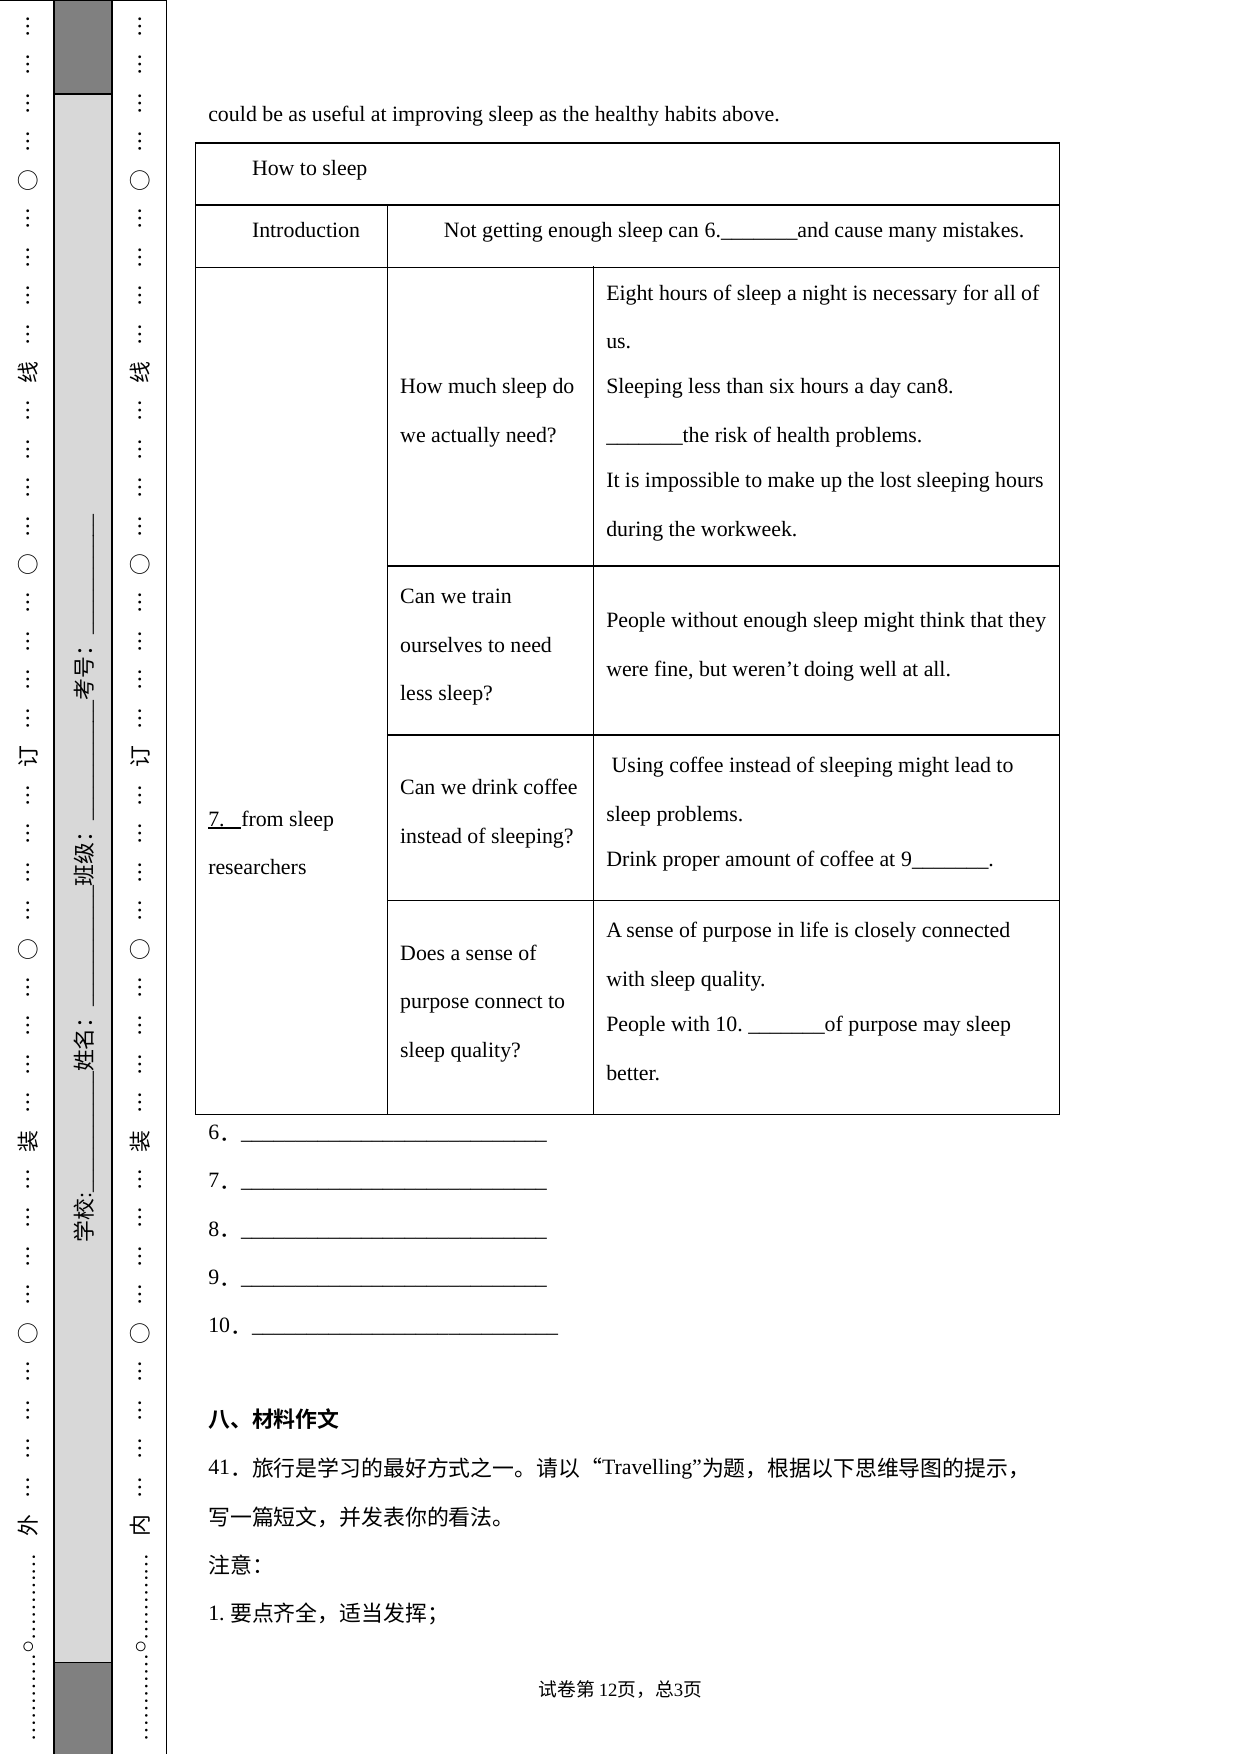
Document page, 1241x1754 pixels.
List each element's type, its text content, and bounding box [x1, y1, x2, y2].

table_header How to sleep [196, 144, 1059, 204]
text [208, 97, 1032, 129]
table_cell Does a sense of purpose connect to sleep quality? [388, 901, 593, 1114]
table_cell 7. from sleep researchers [196, 268, 387, 1114]
text 1. 要点齐全，适当发挥； [208, 1596, 1032, 1628]
text 6．____________________________ [208, 1115, 1032, 1148]
table_cell Not getting enough sleep can 6._______and cause many mistakes. [388, 206, 1059, 266]
text 8．____________________________ [208, 1212, 1032, 1244]
text 八、材料作文 [208, 1402, 1032, 1434]
text 10．____________________________ [208, 1309, 1032, 1341]
table_cell Eight hours of sleep a night is necessary for all of us. Sleeping less than six hours a day can8. _______the risk of health problems. It is impossible to make up the lost sleeping hours during the workweek. [594, 268, 1059, 565]
text 9．____________________________ [208, 1260, 1032, 1293]
table_cell A sense of purpose in life is closely connected with sleep quality. People with 10. _______of purpose may sleep better. [594, 901, 1059, 1114]
text 41．旅行是学习的最好方式之一。请以“Travelling”为题，根据以下思维导图的提示，写一篇短文，并发表你的看法。 [208, 1450, 1032, 1532]
text 注意： [208, 1547, 1032, 1580]
table_cell Can we train ourselves to need less sleep? [388, 567, 593, 734]
table_cell Can we drink coffee instead of sleeping? [388, 736, 593, 899]
table_cell Introduction [196, 206, 387, 266]
table_cell People without enough sleep might think that they were fine, but weren’t doing well at all. [594, 567, 1059, 734]
table_cell Using coffee instead of sleeping might lead to sleep problems. Drink proper amount of coffee at 9_______. [594, 736, 1059, 899]
text 7．____________________________ [208, 1164, 1032, 1196]
table_cell How much sleep do we actually need? [388, 268, 593, 565]
